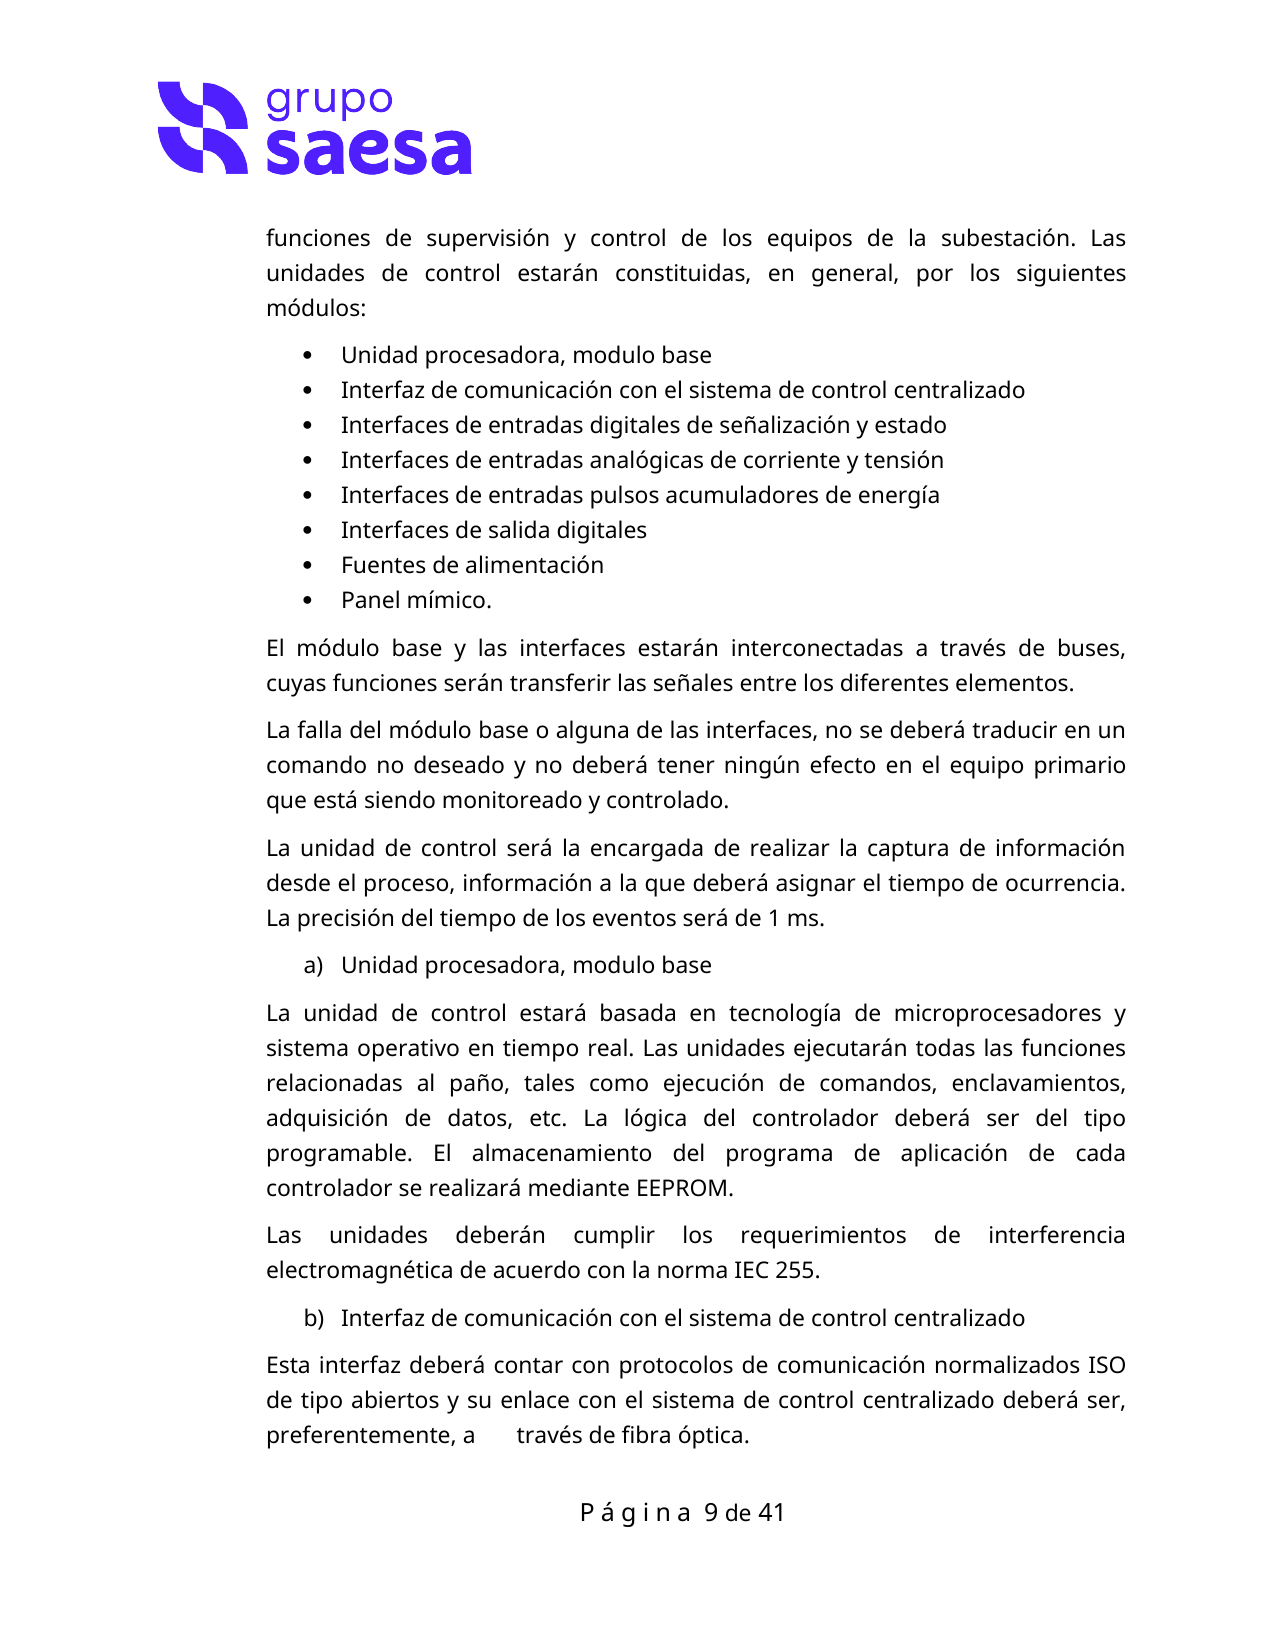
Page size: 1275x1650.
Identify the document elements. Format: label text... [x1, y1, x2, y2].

list Interfaces de entradas analógicas de corriente y tensión [303, 444, 1127, 475]
list Panel mímico. [303, 584, 1127, 615]
list Unidad procesadora, modulo base [303, 949, 1127, 980]
list Interfaces de salida digitales [303, 514, 1127, 545]
list Unidad procesadora, modulo base [303, 339, 1127, 370]
text Las unidades deberán cumplir los requerimientos de interferencia electromagnética de acuerdo con la norma IEC 255. [266, 1219, 1127, 1285]
text La unidad de control estará basada en tecnología de microprocesadores y sistema operativo en tiempo real. Las unidades ejecutarán todas las funciones relacionadas al paño, tales como ejecución de comandos, enclavamientos, adquisición de datos, etc. La lógica del controlador deberá ser del tipo programable. El almacenamiento del programa de aplicación de cada controlador se realizará mediante EEPROM. [266, 996, 1127, 1203]
list Interfaz de comunicación con el sistema de control centralizado [303, 1301, 1127, 1333]
list Interfaces de entradas digitales de señalización y estado [303, 409, 1127, 440]
list Interfaz de comunicación con el sistema de control centralizado [303, 374, 1127, 405]
text El módulo base y las interfaces estarán interconectadas a través de buses, cuyas funciones serán transferir las señales entre los diferentes elementos. [266, 631, 1127, 698]
list Interfaces de entradas pulsos acumuladores de energía [303, 479, 1127, 510]
picture [147, 73, 481, 178]
text La falla del módulo base o alguna de las interfaces, no se deberá traducir en un comando no deseado y no deberá tener ningún efecto en el equipo primario que está siendo monitoreado y controlado. [266, 714, 1127, 815]
list Fuentes de alimentación [303, 549, 1127, 580]
text Esta interfaz deberá contar con protocolos de comunicación normalizados ISO de tipo abiertos y su enlace con el sistema de control centralizado deberá ser, preferentemente, a través de fibra óptica. [266, 1349, 1127, 1450]
text La unidad de control será la encargada de realizar la captura de información desde el proceso, información a la que deberá asignar el tiempo de ocurrencia. La precisión del tiempo de los eventos será de 1 ms. [266, 831, 1127, 933]
